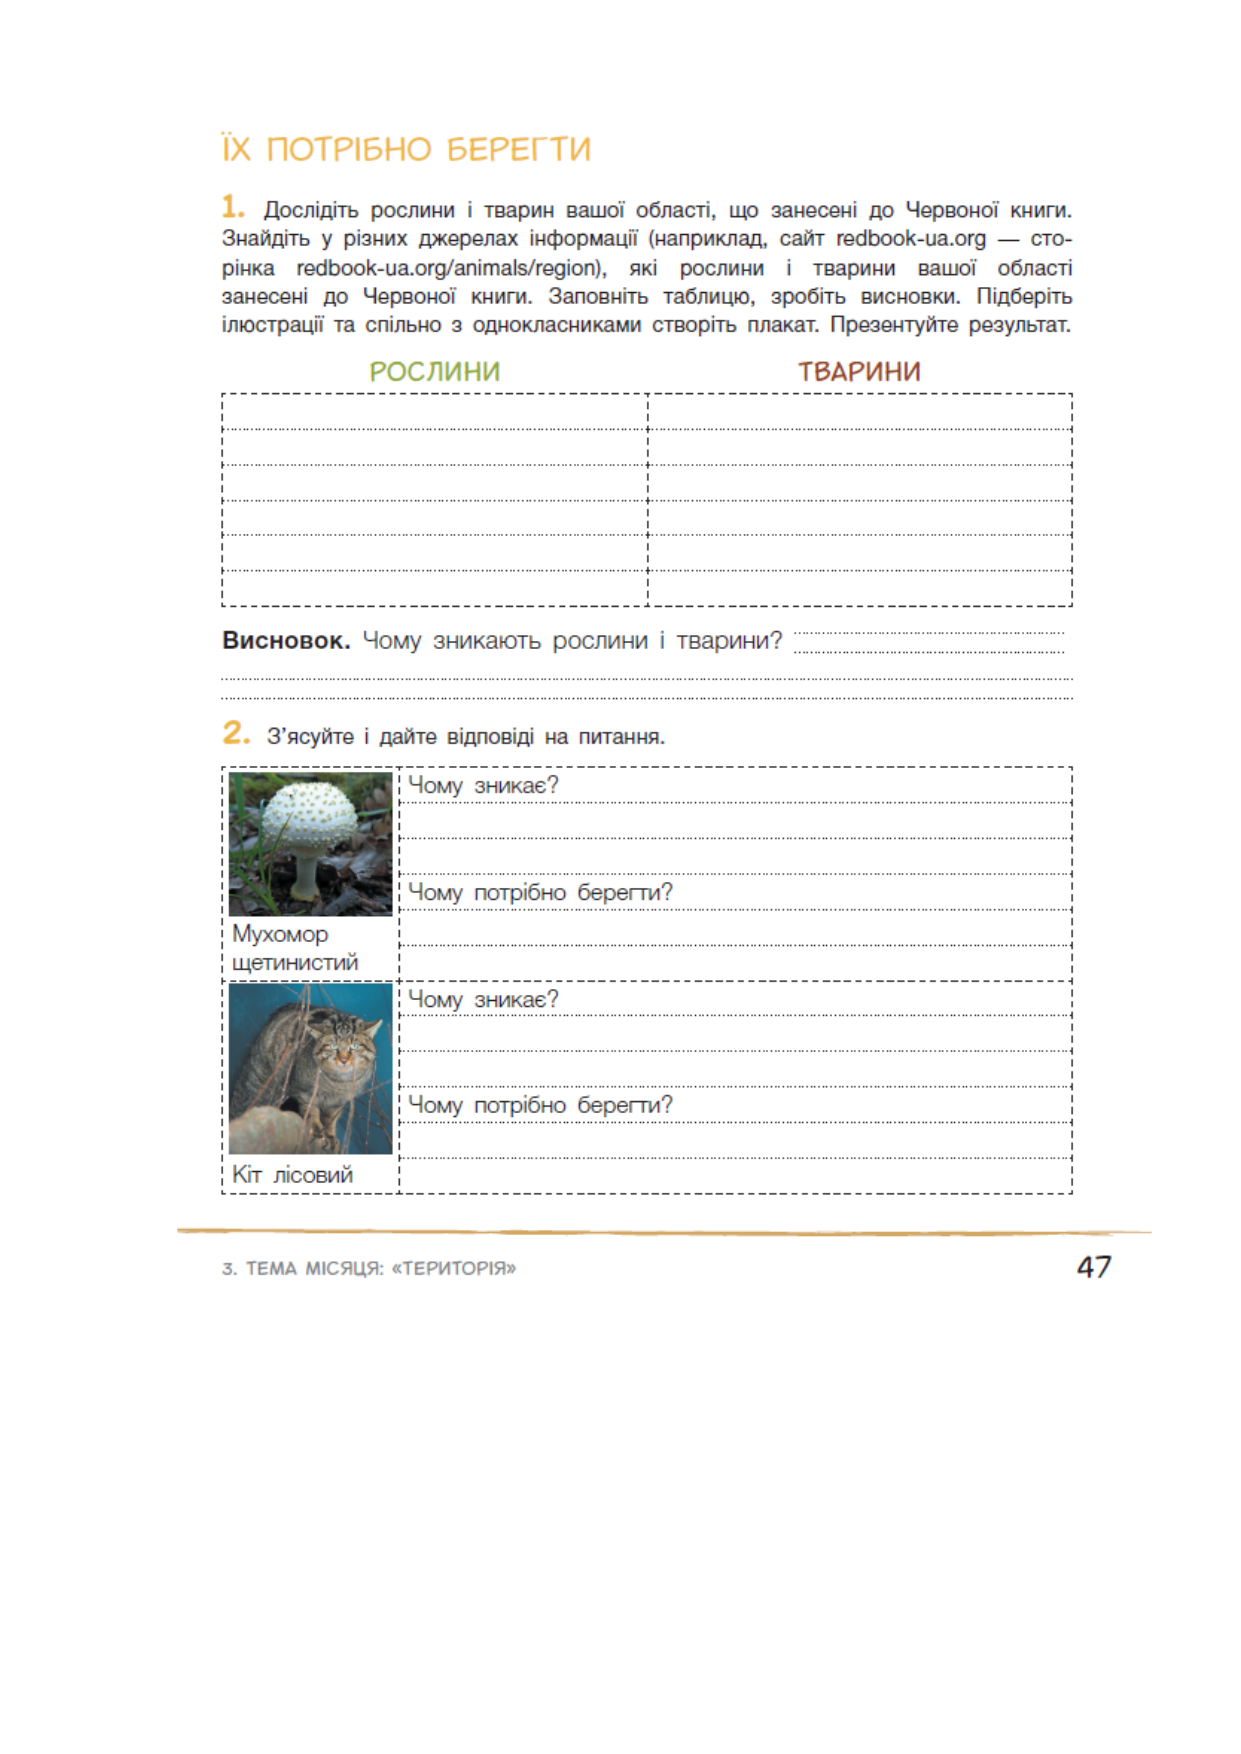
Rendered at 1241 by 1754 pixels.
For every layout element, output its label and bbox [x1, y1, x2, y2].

picture [177, 118, 1152, 1293]
